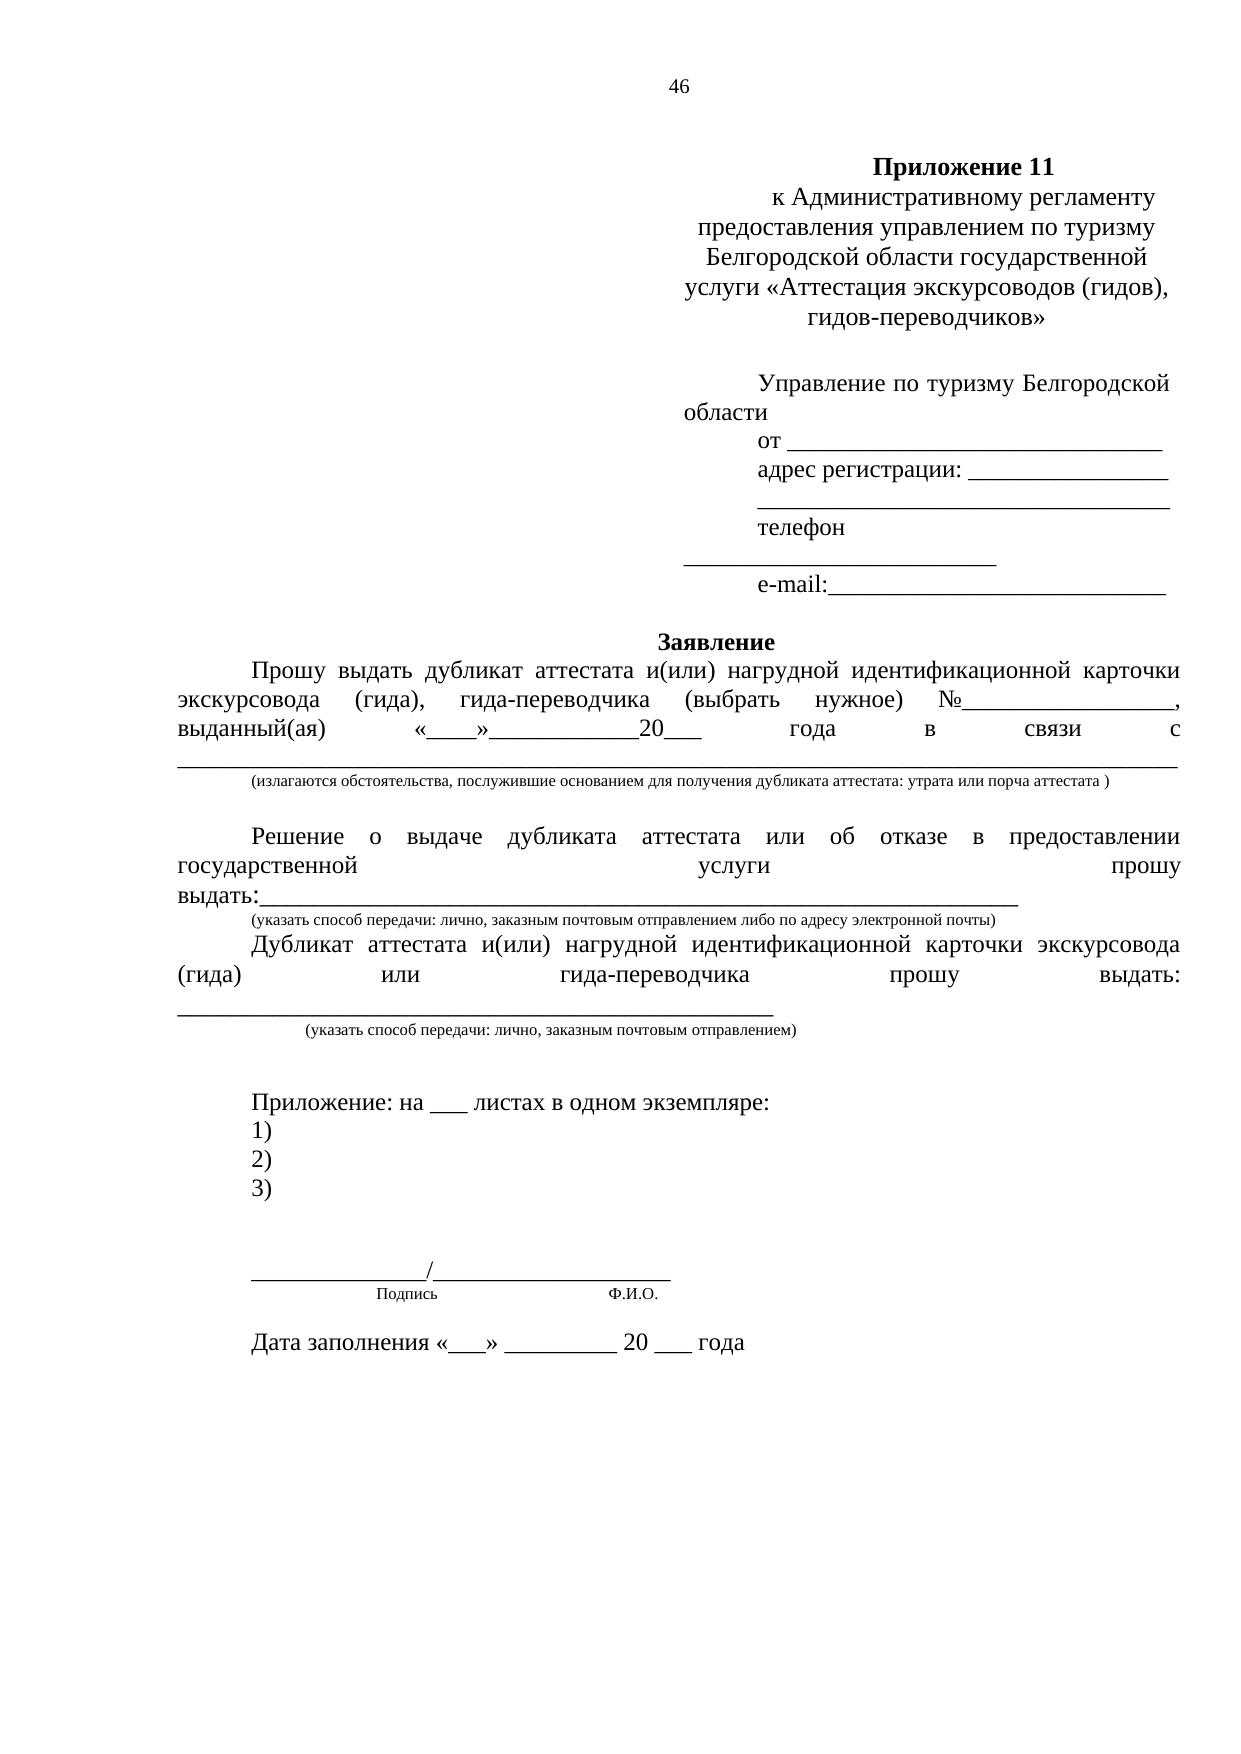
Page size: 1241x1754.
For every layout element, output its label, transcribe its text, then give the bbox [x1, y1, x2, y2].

text 3) [177, 1173, 1181, 1202]
text 1) [177, 1116, 1181, 1144]
text Дубликат аттестата и(или) нагрудной идентификационной карточки экскурсовода (гида) или гида-переводчика прошу выдать: ____________________________________________ [177, 929, 1181, 1020]
table_header Приложение 11 к Административному регламенту предоставления управлением по туризму Белгородской области государственной услуги «Аттестация экскурсоводов (гидов), гидов-переводчиков» [672, 151, 1181, 368]
table_cell Управление по туризму Белгородской области от ______________________________ адрес регистрации: ________________ _________________________________ телефон _________________________ e-mail:___________________________ [672, 368, 1181, 598]
text (указать способ передачи: лично, заказным почтовым отправлением) [177, 1020, 1181, 1039]
text (указать способ передачи: лично, заказным почтовым отправлением либо по адресу электронной почты) [177, 909, 1181, 929]
text Приложение: на ___ листах в одном экземпляре: [177, 1087, 1181, 1116]
text ______________/___________________ [177, 1255, 1181, 1283]
text (излагаются обстоятельства, послужившие основанием для получения дубликата аттестата: утрата или порча аттестата ) [177, 771, 1181, 790]
text Подпись Ф.И.О. [177, 1283, 1181, 1303]
text Заявление [177, 627, 1181, 656]
text 2) [177, 1144, 1181, 1173]
text Решение о выдаче дубликата аттестата или об отказе в предоставлении государственной услуги прошу выдать:________________________________________________________ [177, 821, 1181, 909]
text Прошу выдать дубликат аттестата и(или) нагрудной идентификационной карточки экскурсовода (гида), гида-переводчика (выбрать нужное) №_________________, выданный(ая) «____»____________20___ года в связи с ________________________________________________________________________________ [177, 656, 1181, 771]
text Дата заполнения «___» _________ 20 ___ года [177, 1327, 1181, 1355]
